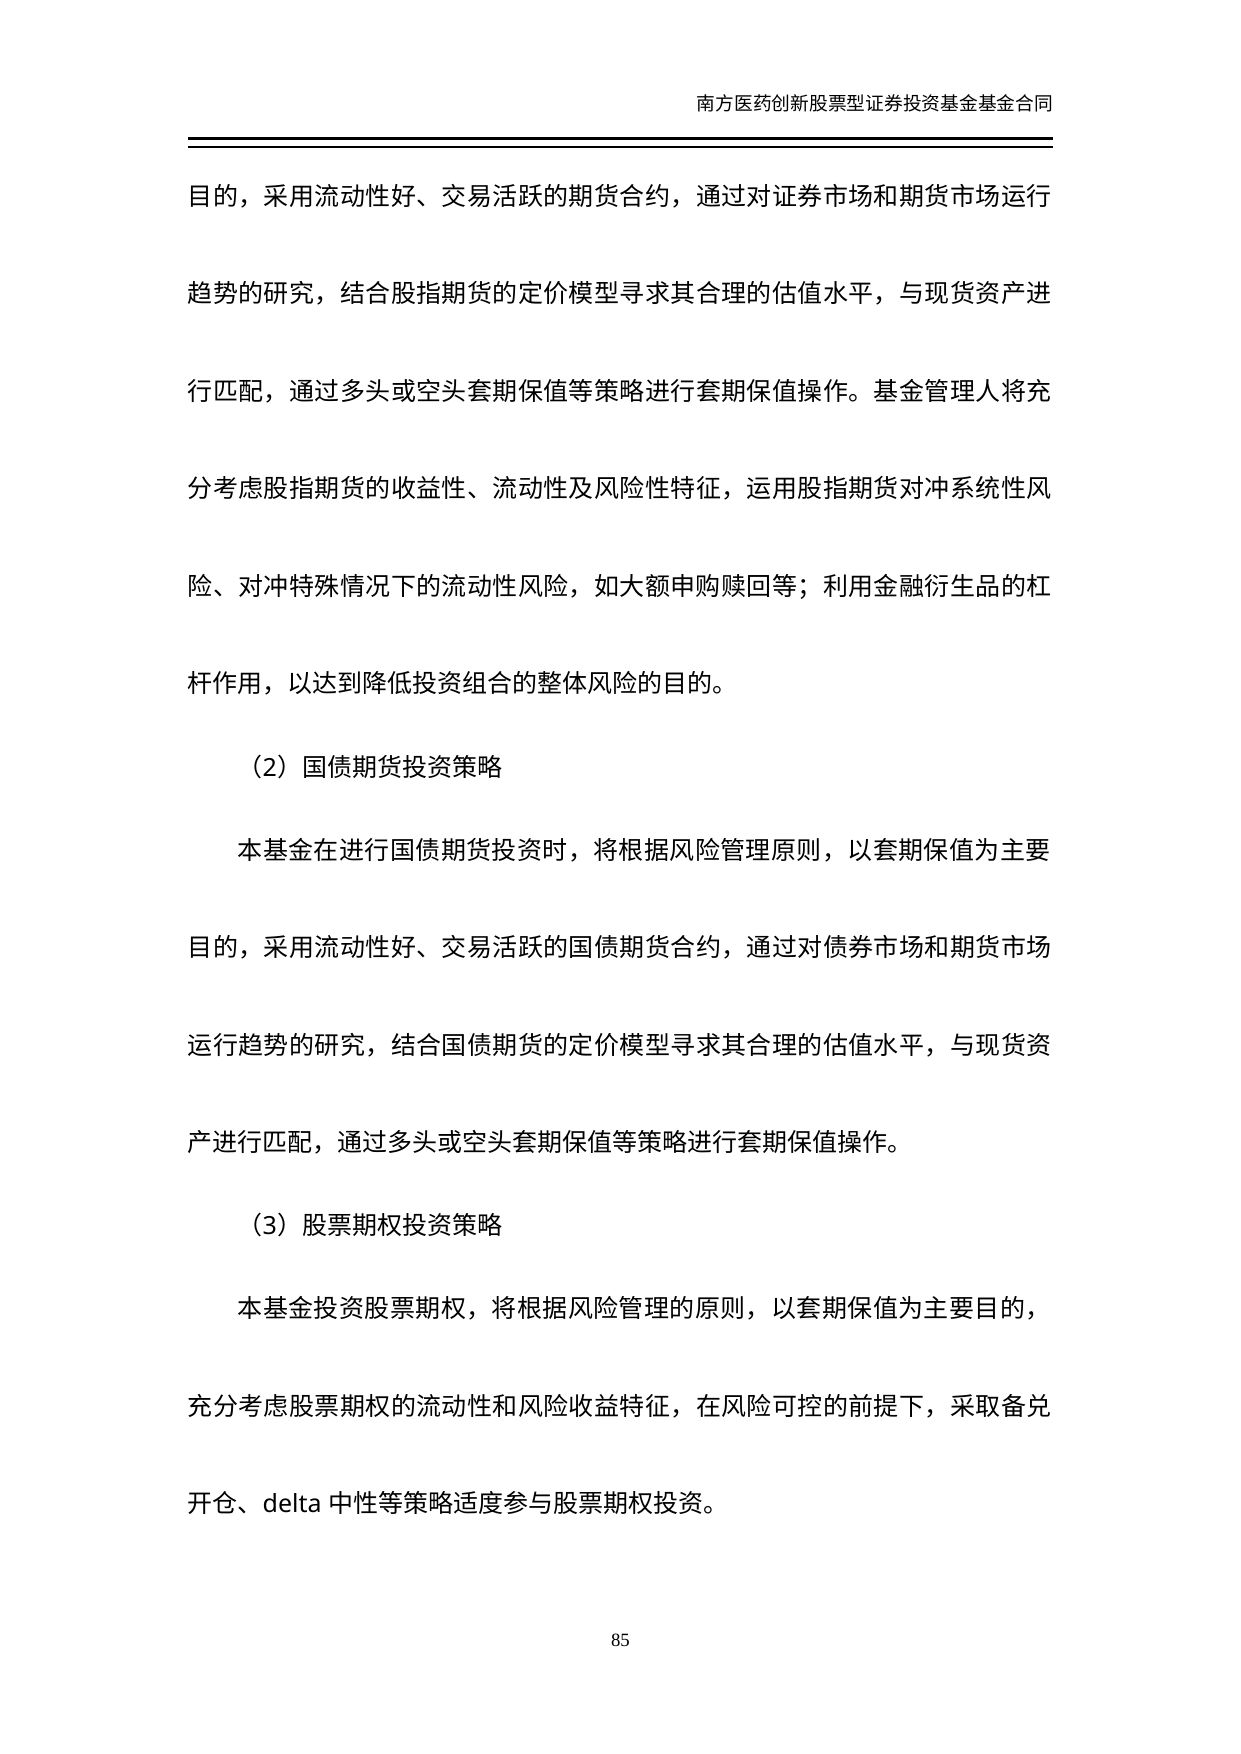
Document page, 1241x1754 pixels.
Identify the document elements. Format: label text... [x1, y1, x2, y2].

text 本基金投资股票期权，将根据风险管理的原则，以套期保值为主要目的，充分考虑股票期权的流动性和风险收益特征，在风险可控的前提下，采取备兑开仓、delta 中性等策略适度参与股票期权投资。 [187, 1274, 1053, 1534]
text 本基金在进行国债期货投资时，将根据风险管理原则，以套期保值为主要目的，采用流动性好、交易活跃的国债期货合约，通过对债券市场和期货市场运行趋势的研究，结合国债期货的定价模型寻求其合理的估值水平，与现货资产进行匹配，通过多头或空头套期保值等策略进行套期保值操作。 [187, 816, 1053, 1173]
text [187, 162, 1053, 714]
text （3）股票期权投资策略 [187, 1191, 1053, 1256]
text （2）国债期货投资策略 [187, 733, 1053, 798]
